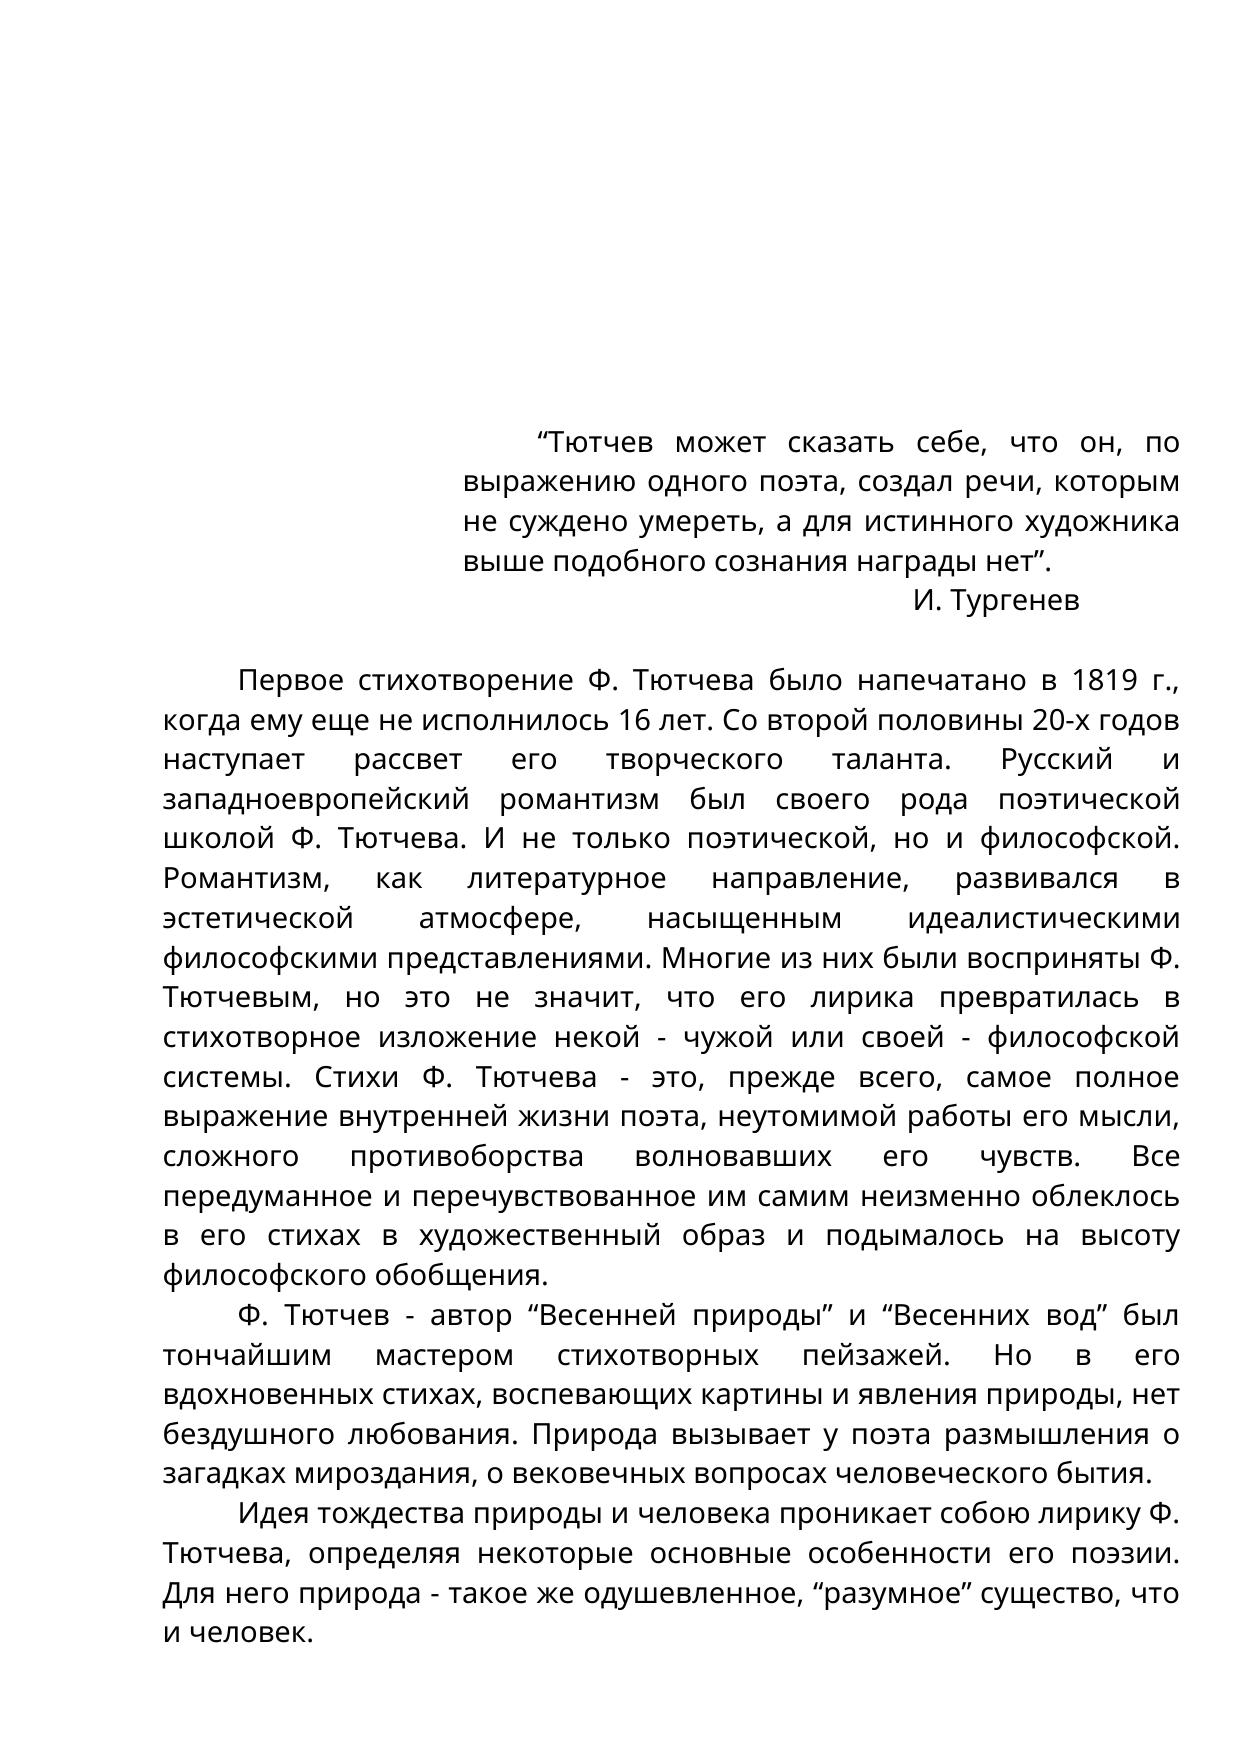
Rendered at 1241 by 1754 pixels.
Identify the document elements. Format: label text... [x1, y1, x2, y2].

text “Тютчев может сказать себе, что он, по выражению одного поэта, создал речи, которым не суждено умереть, а для истинного художника выше подобного сознания награды нет”. [462, 421, 1181, 580]
text Идея тождества природы и человека проникает собою лирику Ф. Тютчева, определяя некоторые основные особенности его поэзии. Для него природа - такое же одушевленное, “разумное” существо, что и человек. [162, 1492, 1181, 1651]
text И. Тургенев [911, 580, 1181, 619]
text Ф. Тютчев - автор “Весенней природы” и “Весенних вод” был тончайшим мастером стихотворных пейзажей. Но в его вдохновенных стихах, воспевающих картины и явления природы, нет бездушного любования. Природа вызывает у поэта размышления о загадках мироздания, о вековечных вопросах человеческого бытия. [162, 1294, 1181, 1492]
text Первое стихотворение Ф. Тютчева было напечатано в 1819 г., когда ему еще не исполнилось 16 лет. Со второй половины 20-х годов наступает рассвет его творческого таланта. Русский и западноевропейский романтизм был своего рода поэтической школой Ф. Тютчева. И не только поэтической, но и философской. Романтизм, как литературное направление, развивался в эстетической атмосфере, насыщенным идеалистическими философскими представлениями. Многие из них были восприняты Ф. Тютчевым, но это не значит, что его лирика превратилась в стихотворное изложение некой - чужой или своей - философской системы. Стихи Ф. Тютчева - это, прежде всего, самое полное выражение внутренней жизни поэта, неутомимой работы его мысли, сложного противоборства волновавших его чувств. Все передуманное и перечувствованное им самим неизменно облеклось в его стихах в художественный образ и подымалось на высоту философского обобщения. [162, 659, 1181, 1294]
